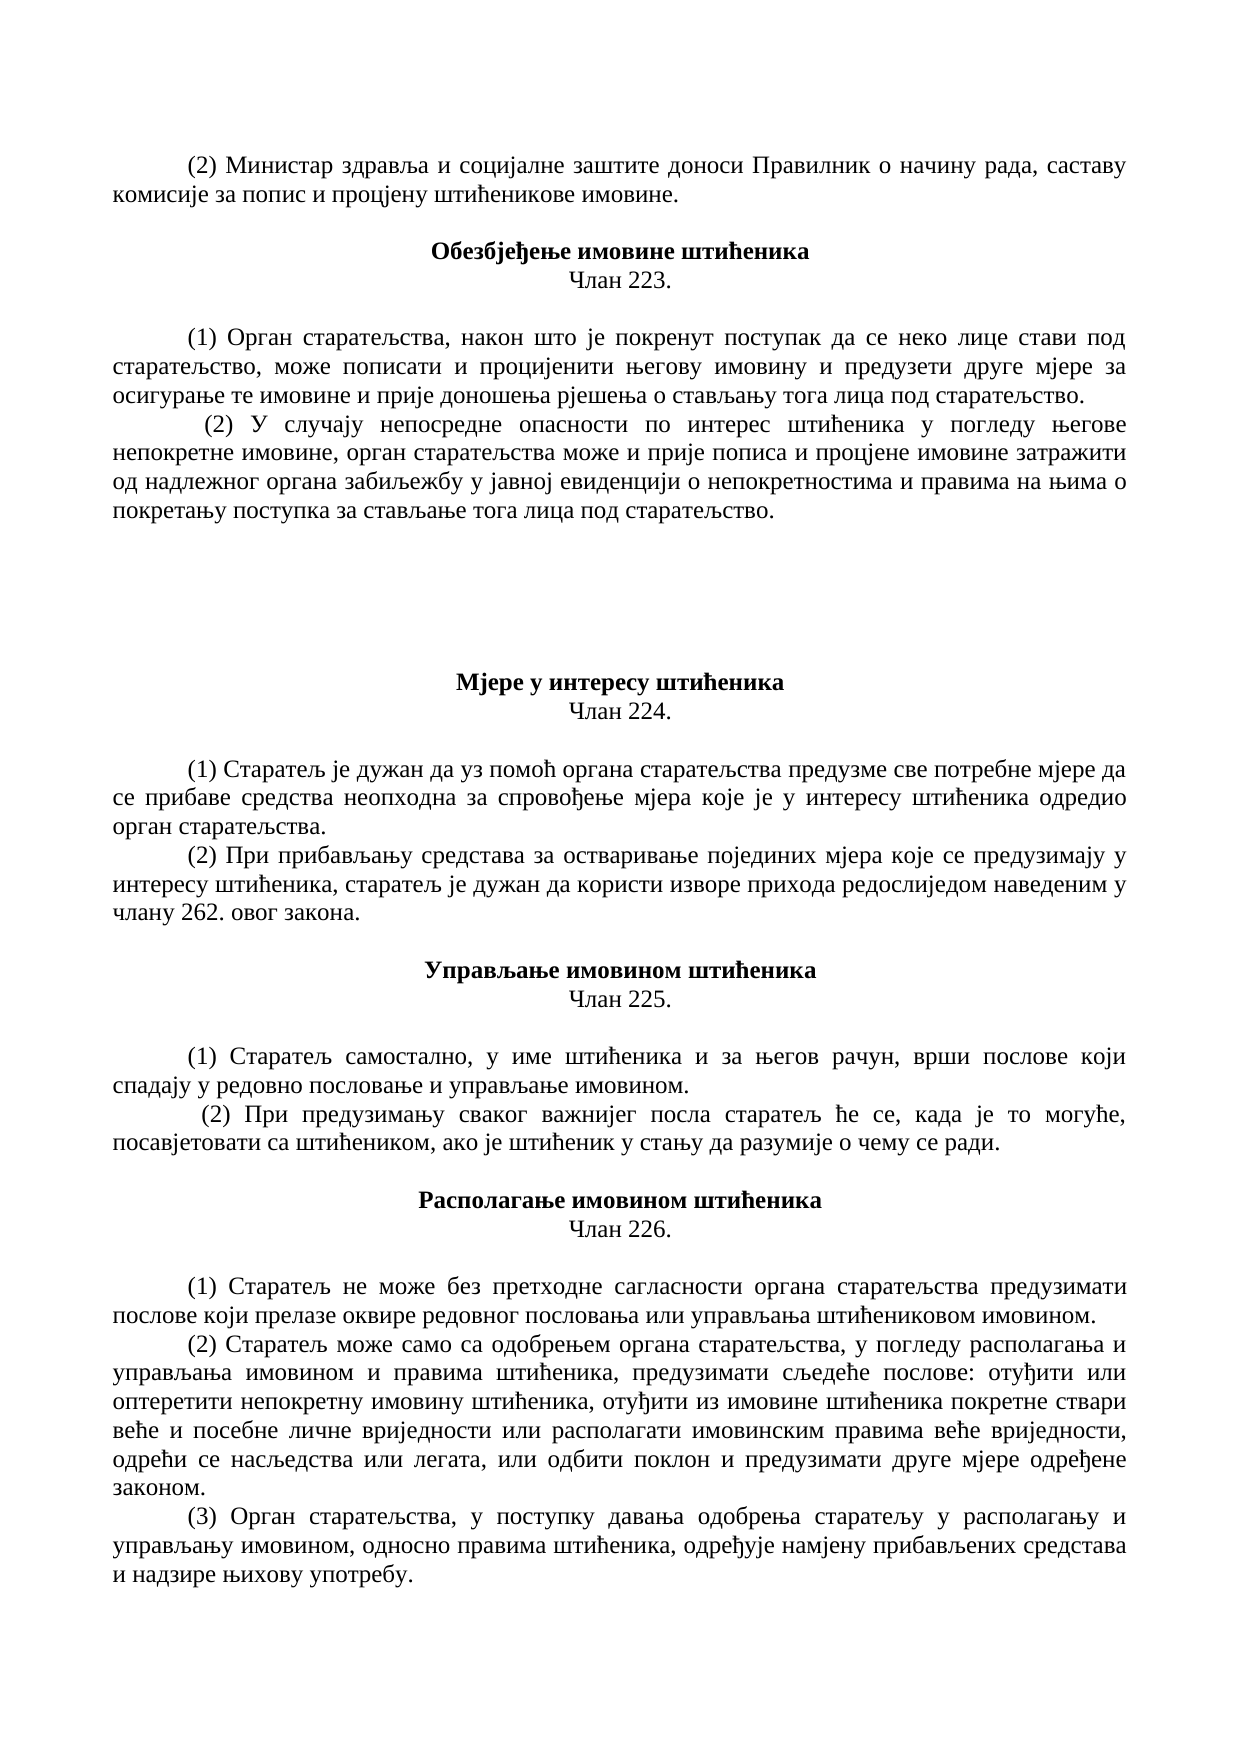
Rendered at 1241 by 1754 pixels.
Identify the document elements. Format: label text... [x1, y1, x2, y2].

text (1) Старатељ не може без претходне сагласности органа старатељства предузимати послове који прелазе оквире редовног пословања или управљања штићениковом имовином. [112, 1271, 1128, 1329]
text Члан 224. [112, 696, 1128, 725]
text Члан 226. [112, 1214, 1128, 1242]
text (2) Министар здравља и социјалне заштите доноси Правилник о начину рада, саставу комисије за попис и процјену штићеникове имовине. [112, 150, 1128, 207]
text Обезбјеђење имовине штићеника [112, 236, 1128, 265]
text (1) Орган старатељства, након што је покренут поступак да се неко лице стави под старатељство, може пописати и процијенити његову имовину и предузети друге мјере за осигурање те имовине и прије доношења рјешења о стављању тога лица под старатељство. [112, 322, 1128, 409]
text Члан 225. [112, 984, 1128, 1012]
text (1) Старатељ је дужан да уз помоћ органа старатељства предузме све потребне мјере да се прибаве средства неопходна за спровођење мјера које је у интересу штићеника одредио орган старатељства. [112, 754, 1128, 840]
text (2) При предузимању сваког важнијег посла старатељ ће се, када је то могуће, посавјетовати са штићеником, ако је штићеник у стању да разумије о чему се ради. [112, 1099, 1128, 1156]
text Располагање имовином штићеника [112, 1185, 1128, 1214]
text (2) У случају непосредне опасности по интерес штићеника у погледу његове непокретне имовине, орган старатељства може и прије пописа и процјене имовине затражити од надлежног органа забиљежбу у јавној евиденцији о непокретностима и правима на њима о покретању поступка за стављање тога лица под старатељство. [112, 409, 1128, 524]
text (3) Орган старатељства, у поступку давања одобрења старатељу у располагању и управљању имовином, односно правима штићеника, одређује намјену прибављених средстава и надзире њихову употребу. [112, 1501, 1128, 1587]
text (2) Старатељ може само са одобрењем органа старатељства, у погледу располагања и управљања имовином и правима штићеника, предузимати сљедеће послове: отуђити или оптеретити непокретну имовину штићеника, отуђити из имовине штићеника покретне ствари веће и посебне личне вриједности или располагати имовинским правима веће вриједности, одрећи се насљедства или легата, или одбити поклон и предузимати друге мјере одређене законом. [112, 1329, 1128, 1501]
text Члан 223. [112, 265, 1128, 294]
text (1) Старатељ самостално, у име штићеника и за његов рачун, врши послове који спадају у редовно пословање и управљање имовином. [112, 1041, 1128, 1099]
text Управљање имовином штићеника [112, 955, 1128, 984]
text Мјере у интересу штићеника [112, 667, 1128, 696]
text (2) При прибављању средстава за остваривање појединих мјера које се предузимају у интересу штићеника, старатељ је дужан да користи изворе прихода редослиједом наведеним у члану 262. овог закона. [112, 840, 1128, 926]
